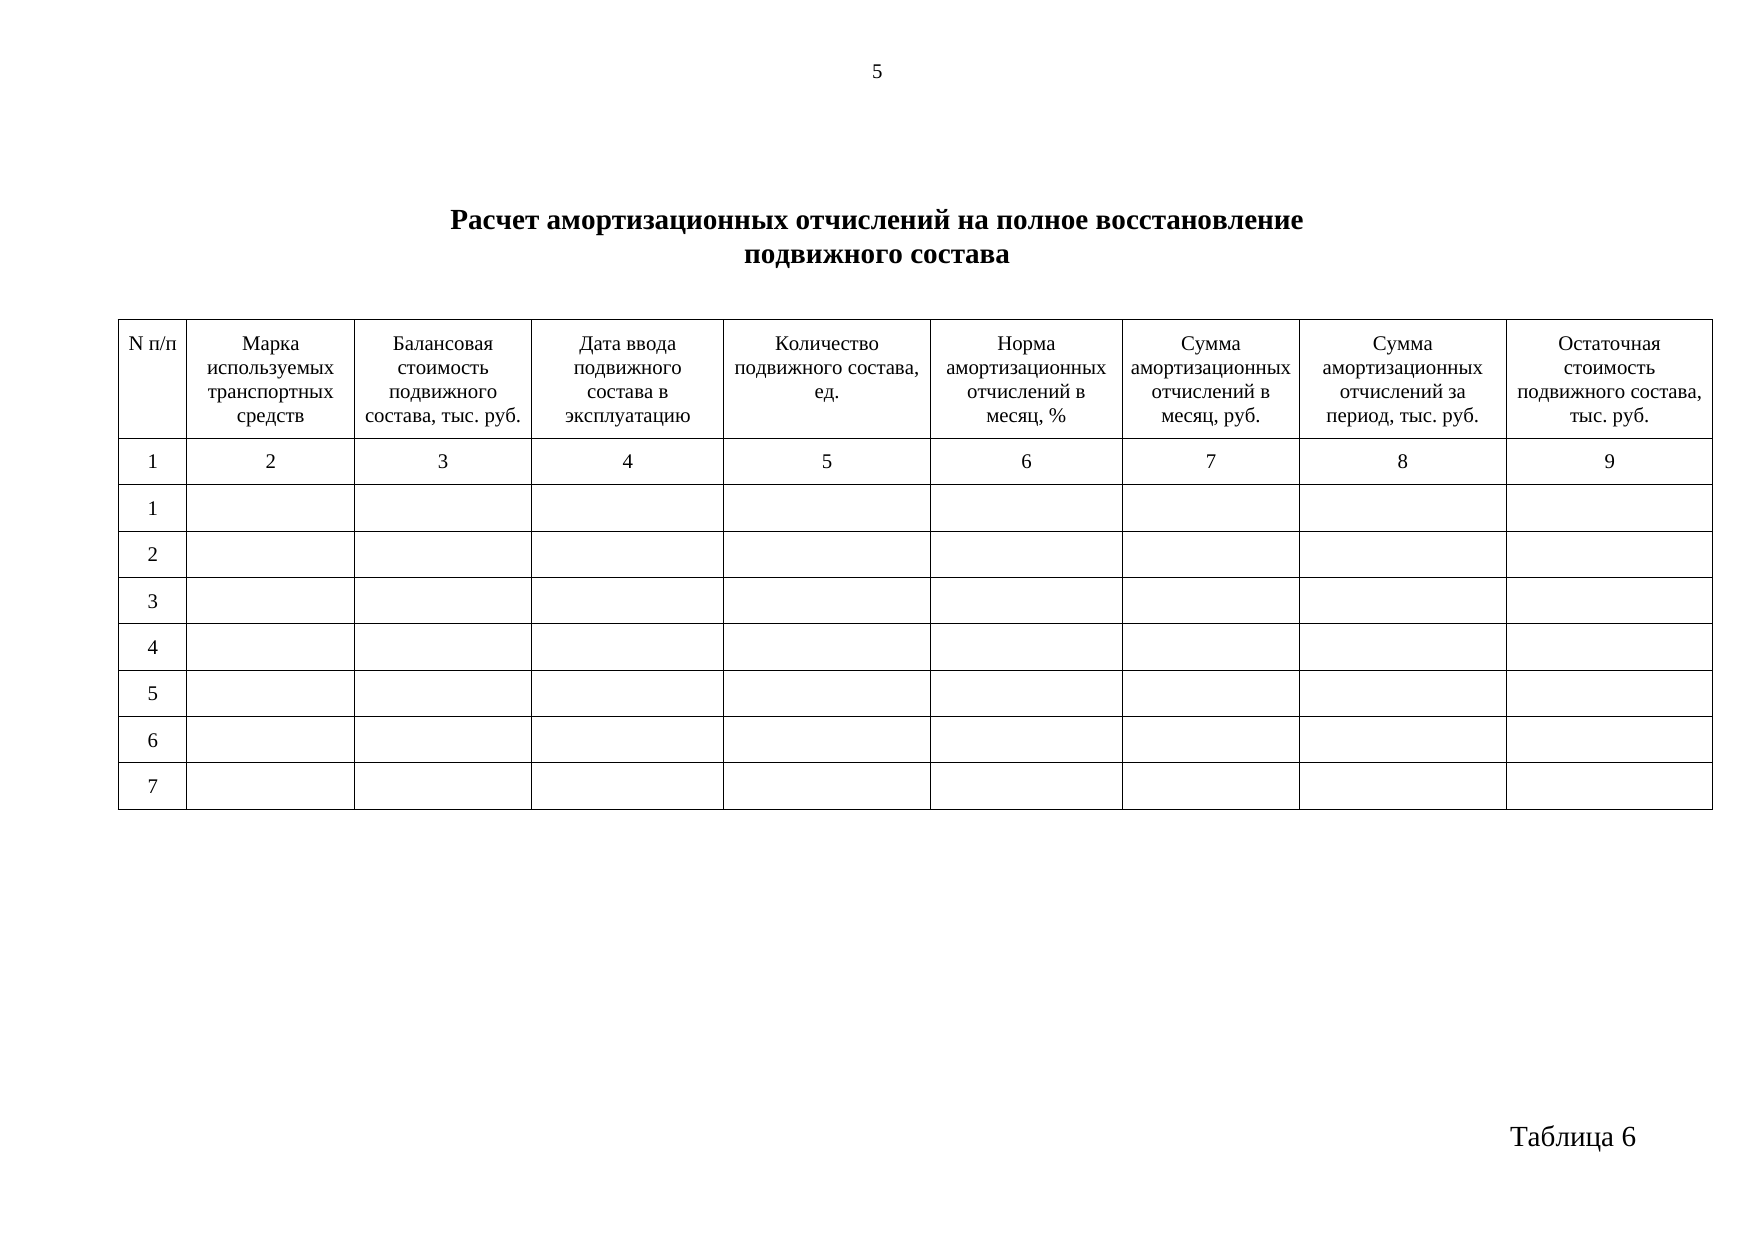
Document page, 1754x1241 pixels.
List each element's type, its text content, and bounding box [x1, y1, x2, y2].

table_cell [1507, 578, 1712, 623]
table_cell 6 [119, 717, 186, 762]
table_cell [355, 671, 531, 716]
table_cell [1507, 671, 1712, 716]
table_cell [724, 717, 930, 762]
table_header N п/п [119, 320, 186, 438]
table_cell [1300, 485, 1506, 531]
table_cell [724, 671, 930, 716]
table_header Дата ввода подвижного состава в эксплуатацию [532, 320, 723, 438]
table_header Остаточная стоимость подвижного состава, тыс. руб. [1507, 320, 1712, 438]
table_cell [931, 485, 1122, 531]
table_cell 4 [119, 624, 186, 669]
table_cell [355, 624, 531, 669]
table_cell [724, 485, 930, 531]
table_cell [355, 763, 531, 809]
table_cell [931, 532, 1122, 577]
table_cell [187, 485, 354, 531]
table_cell [532, 578, 723, 623]
table_cell 1 [119, 485, 186, 531]
table_cell [355, 532, 531, 577]
table_cell [1123, 578, 1299, 623]
table_cell [532, 763, 723, 809]
table_header Норма амортизационных отчислений в месяц, % [931, 320, 1122, 438]
table_cell [1300, 717, 1506, 762]
table_cell 4 [532, 439, 723, 484]
table_cell [931, 624, 1122, 669]
table_cell [1123, 532, 1299, 577]
table_cell [532, 671, 723, 716]
table_cell [1507, 763, 1712, 809]
table_cell 9 [1507, 439, 1712, 484]
table_cell [187, 532, 354, 577]
table_cell 7 [1123, 439, 1299, 484]
table_header Марка используемых транспортных средств [187, 320, 354, 438]
table_cell [724, 763, 930, 809]
table_cell [355, 578, 531, 623]
table_cell [1300, 763, 1506, 809]
table_cell [1300, 671, 1506, 716]
table_header Сумма амортизационных отчислений в месяц, руб. [1123, 320, 1299, 438]
table_cell [187, 717, 354, 762]
table_cell [1123, 485, 1299, 531]
table_cell 5 [119, 671, 186, 716]
table_cell [1507, 624, 1712, 669]
table_header Таблица 6 [1181, 877, 1647, 1177]
table_cell [931, 763, 1122, 809]
table_cell [1300, 624, 1506, 669]
table_cell 3 [119, 578, 186, 623]
table_cell [532, 485, 723, 531]
table_cell [532, 624, 723, 669]
table_cell [1123, 624, 1299, 669]
table_header Количество подвижного состава, ед. [724, 320, 930, 438]
table_cell [724, 578, 930, 623]
table_cell [1507, 485, 1712, 531]
table_cell [355, 485, 531, 531]
table_cell 3 [355, 439, 531, 484]
table_cell 8 [1300, 439, 1506, 484]
table_cell [931, 717, 1122, 762]
table_cell 6 [931, 439, 1122, 484]
table_header Сумма амортизационных отчислений за период, тыс. руб. [1300, 320, 1506, 438]
table_cell [187, 763, 354, 809]
table_cell [1123, 671, 1299, 716]
table_cell [1507, 532, 1712, 577]
table_cell [187, 624, 354, 669]
table_cell [931, 671, 1122, 716]
table_cell 7 [119, 763, 186, 809]
table_cell 1 [119, 439, 186, 484]
table_cell [931, 578, 1122, 623]
table_cell [1123, 717, 1299, 762]
table_cell [355, 717, 531, 762]
table_cell 2 [187, 439, 354, 484]
table_cell [187, 578, 354, 623]
table_cell [1507, 717, 1712, 762]
table_cell [1300, 578, 1506, 623]
table_cell [1123, 763, 1299, 809]
table_cell [187, 671, 354, 716]
table_cell [724, 532, 930, 577]
table_cell [1300, 532, 1506, 577]
table_cell 2 [119, 532, 186, 577]
table_cell [532, 717, 723, 762]
table_header Балансовая стоимость подвижного состава, тыс. руб. [355, 320, 531, 438]
text подвижного состава [118, 236, 1636, 269]
table_cell 5 [724, 439, 930, 484]
text Расчет амортизационных отчислений на полное восстановление [118, 202, 1636, 236]
table_cell [724, 624, 930, 669]
table_cell [532, 532, 723, 577]
